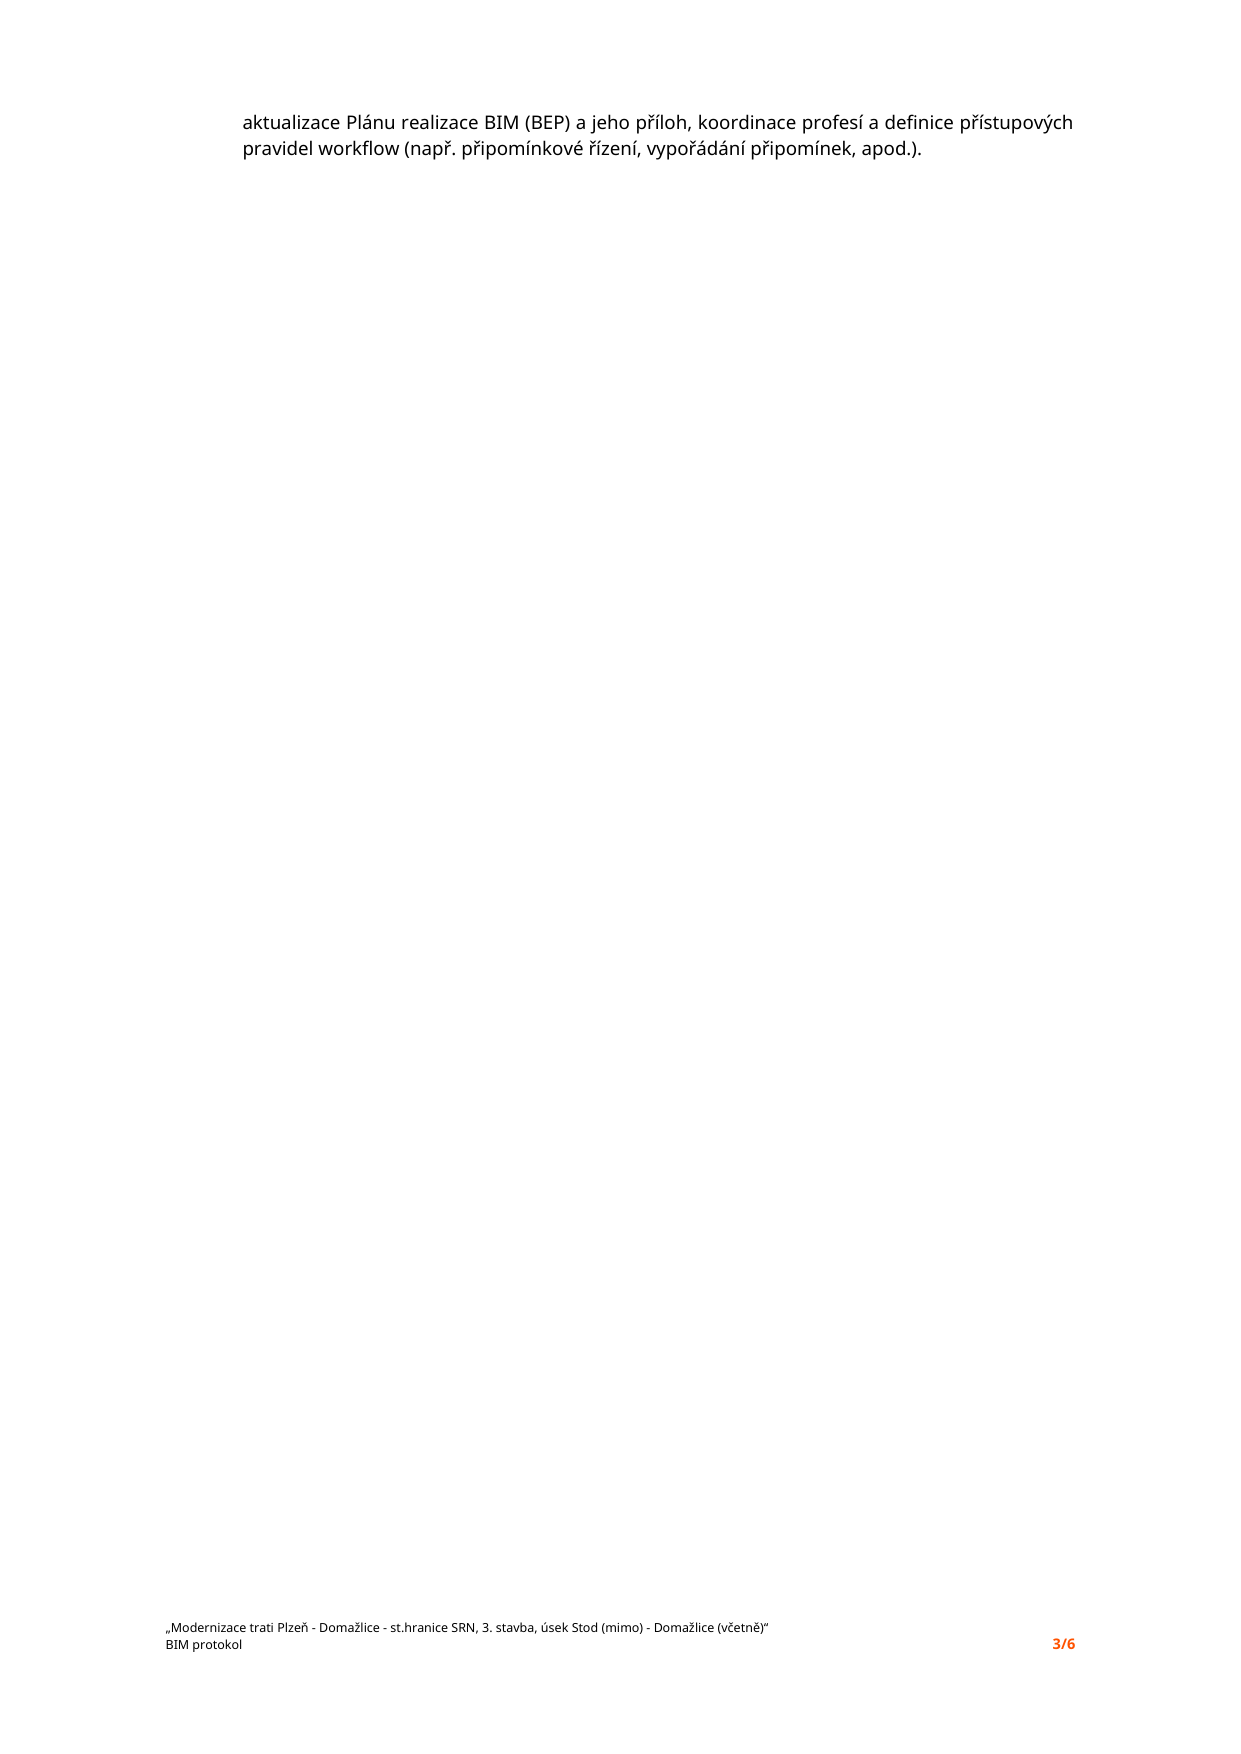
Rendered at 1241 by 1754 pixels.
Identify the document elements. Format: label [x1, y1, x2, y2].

text [165, 109, 1075, 161]
